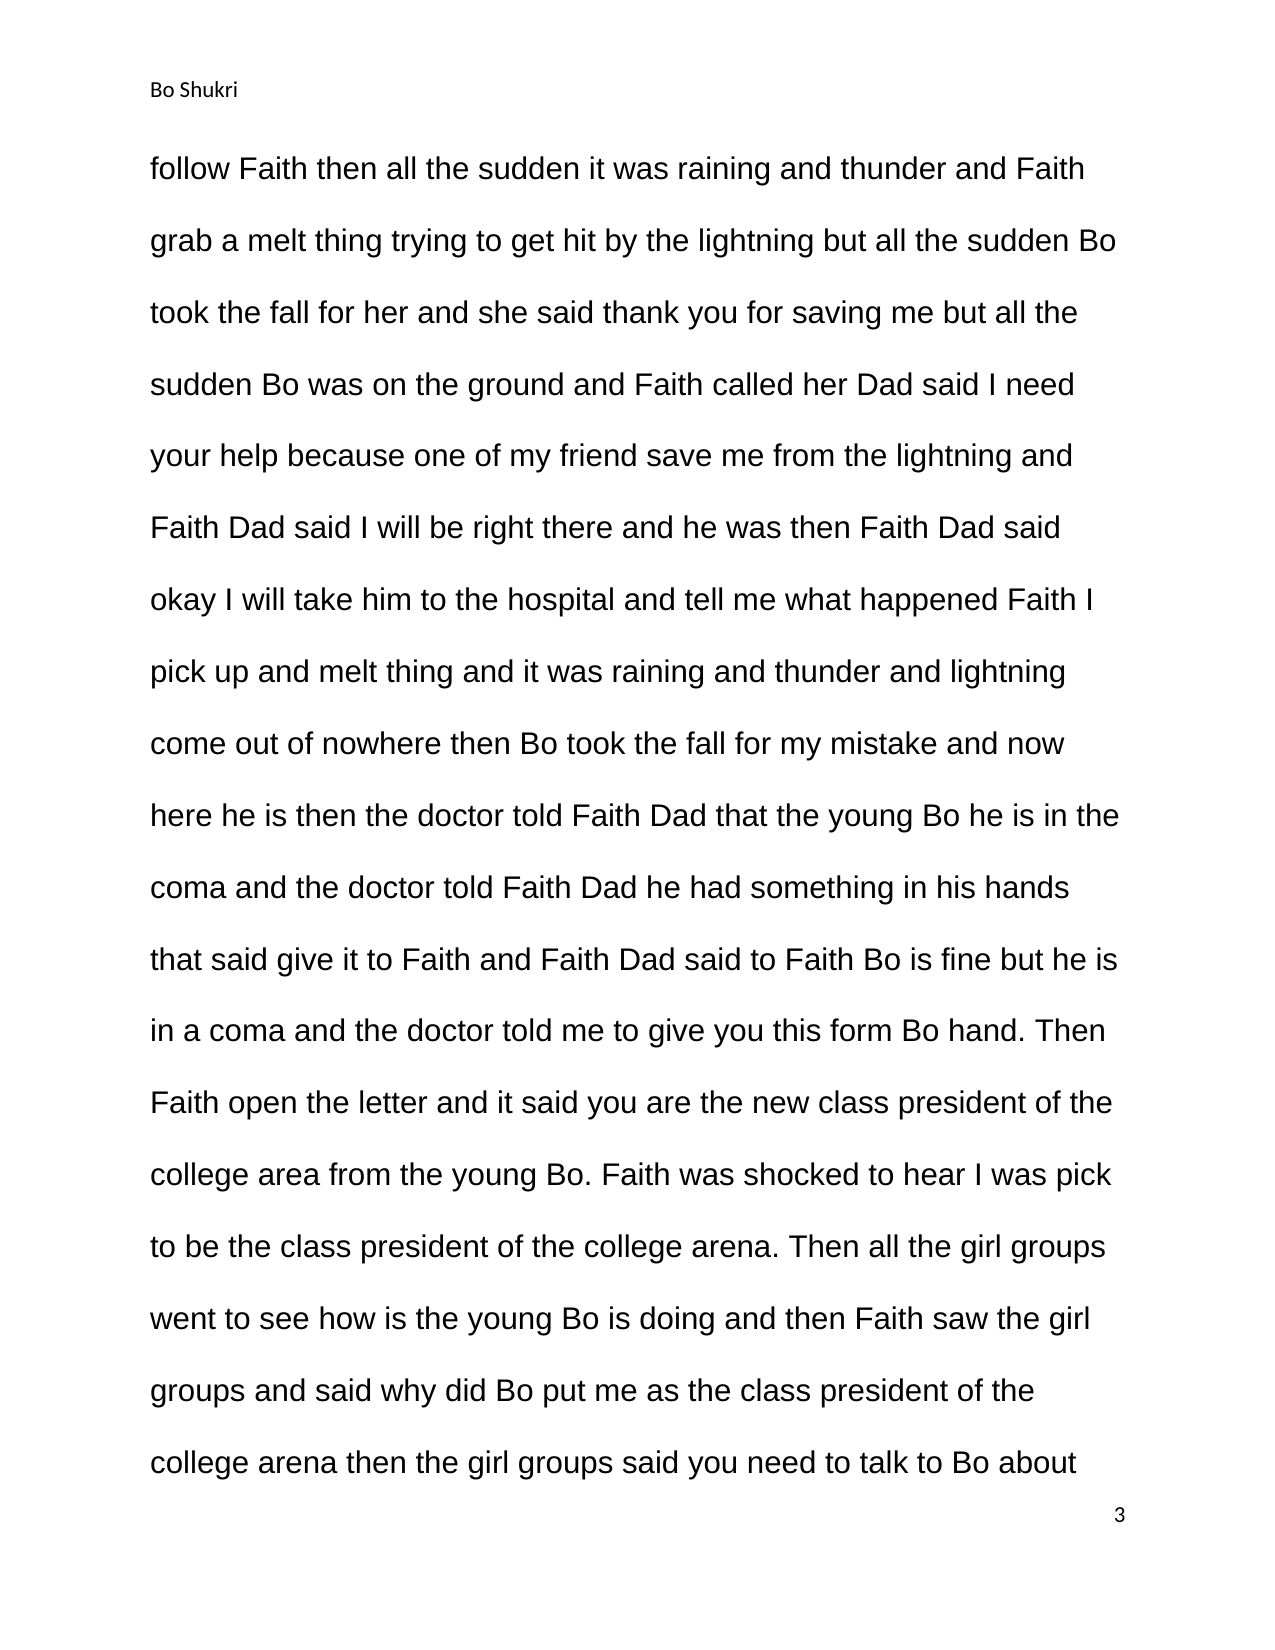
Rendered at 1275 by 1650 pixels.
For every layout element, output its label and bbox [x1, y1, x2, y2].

text [150, 150, 1125, 1480]
